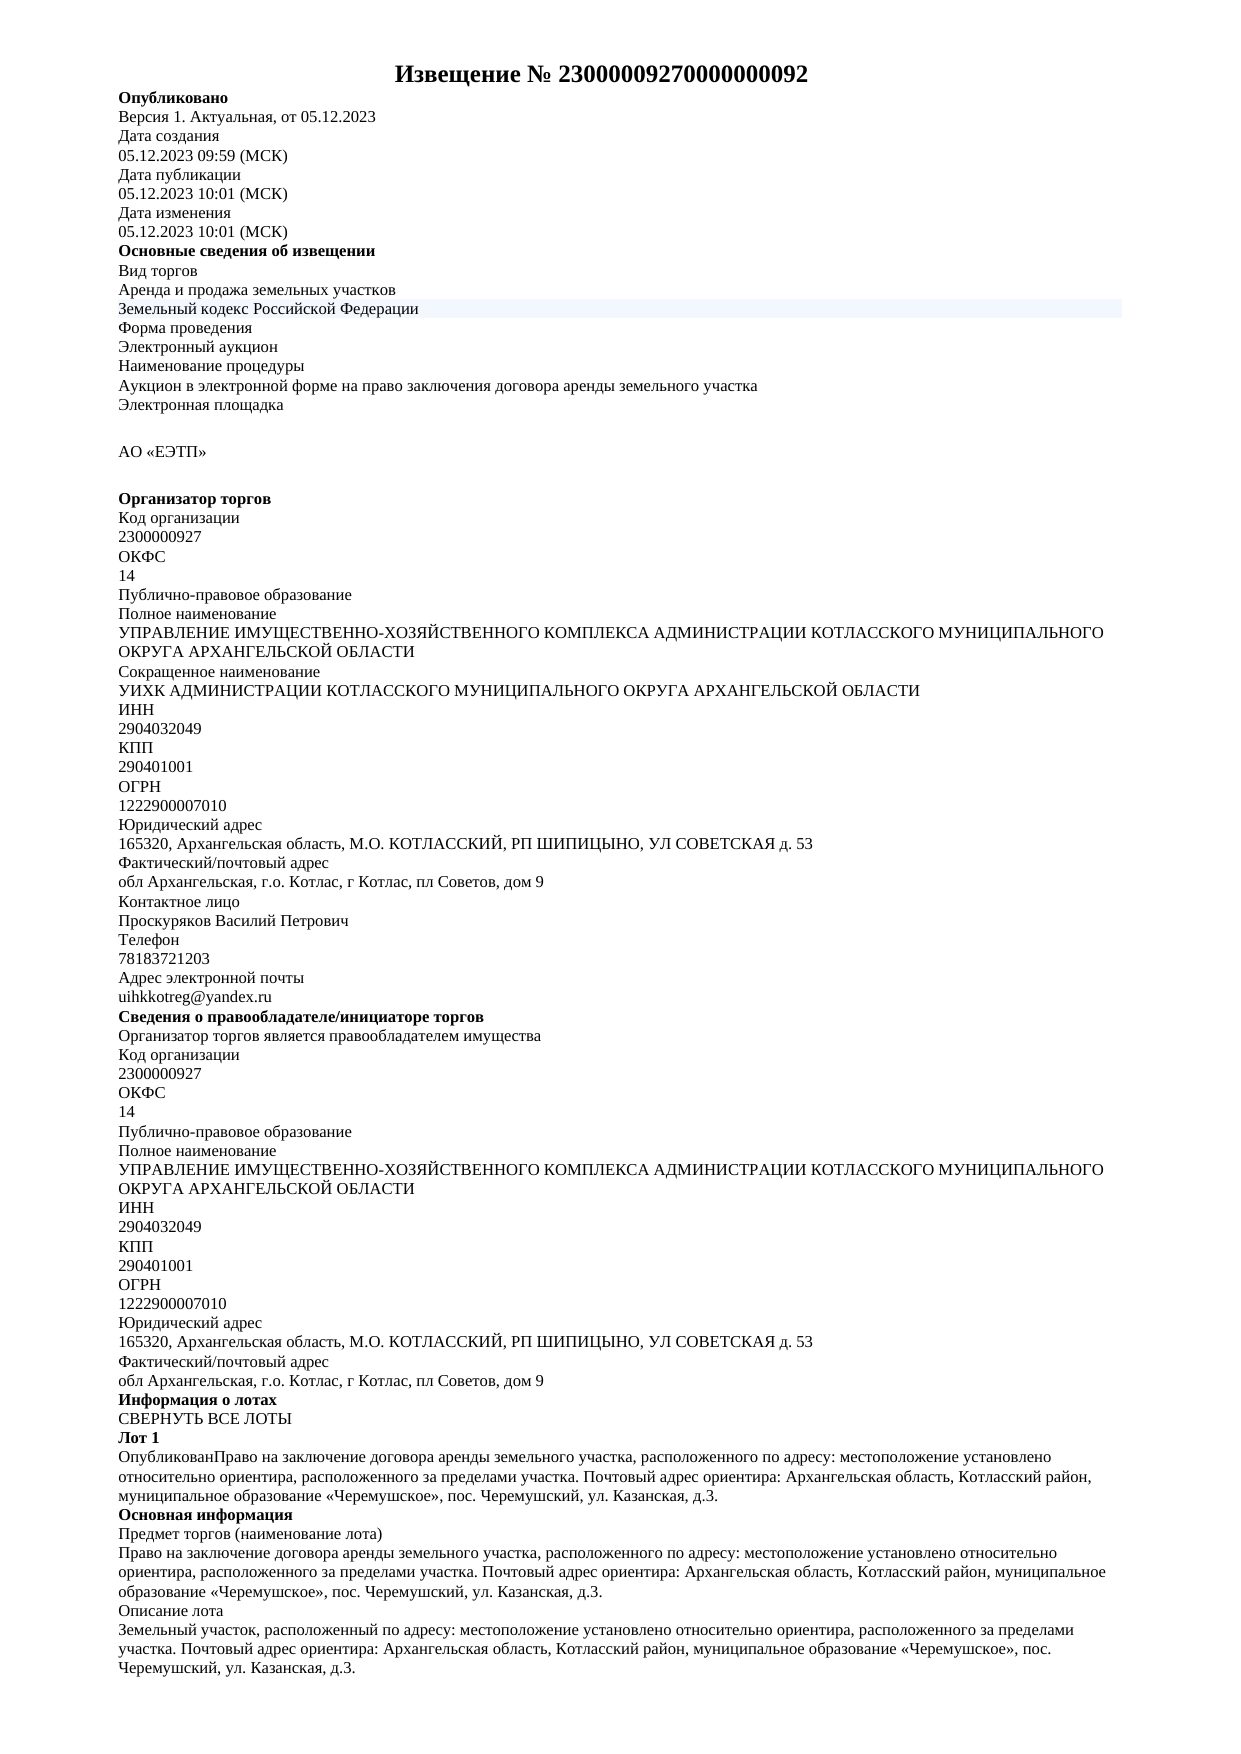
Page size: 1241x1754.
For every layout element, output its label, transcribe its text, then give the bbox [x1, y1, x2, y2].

text Наименование процедуры [118, 356, 1122, 375]
text Описание лота [118, 1601, 1122, 1620]
text Извещение № 23000009270000000092 [118, 59, 1084, 88]
text СВЕРНУТЬ ВСЕ ЛОТЫ [118, 1409, 1122, 1428]
text ОКФС [118, 1083, 1122, 1102]
text Основная информация [118, 1505, 1122, 1524]
text 05.12.2023 09:59 (МСК) [118, 145, 1122, 164]
text Сведения о правообладателе/инициаторе торгов [118, 1006, 1122, 1026]
text Организатор торгов является правообладателем имущества [118, 1026, 1122, 1045]
text Юридический адрес [118, 1313, 1122, 1332]
text ИНН [118, 700, 1122, 719]
text Адрес электронной почты [118, 968, 1122, 987]
text uihkkotreg@yandex.ru [118, 987, 1122, 1006]
text АО «ЕЭТП» [118, 442, 1122, 461]
text Основные сведения об извещении [118, 241, 1122, 260]
text Полное наименование [118, 604, 1122, 623]
text Код организации [118, 508, 1122, 527]
text ОпубликованПраво на заключение договора аренды земельного участка, расположенного по адресу: местоположение установлено относительно ориентира, расположенного за пределами участка. Почтовый адрес ориентира: Архангельская область, Котласский район, муниципальное образование «Черемушское», пос. Черемушский, ул. Казанская, д.3. [118, 1447, 1122, 1505]
text Земельный участок, расположенный по адресу: местоположение установлено относительно ориентира, расположенного за пределами участка. Почтовый адрес ориентира: Архангельская область, Котласский район, муниципальное образование «Черемушское», пос. Черемушский, ул. Казанская, д.3. [118, 1620, 1122, 1677]
text Предмет торгов (наименование лота) [118, 1524, 1122, 1543]
text Фактический/почтовый адрес [118, 853, 1122, 872]
text Фактический/почтовый адрес [118, 1351, 1122, 1371]
text Опубликовано [118, 88, 1084, 107]
text Сокращенное наименование [118, 661, 1122, 681]
text 2300000927 [118, 527, 1122, 546]
text КПП [118, 738, 1122, 757]
text ОКФС [118, 546, 1122, 566]
text КПП [118, 1236, 1122, 1256]
text Дата публикации [118, 164, 1122, 184]
text Электронный аукцион [118, 337, 1122, 356]
text Электронная площадка [118, 394, 1122, 414]
text Юридический адрес [118, 815, 1122, 834]
text Публично-правовое образование [118, 1121, 1122, 1141]
text Проскуряков Василий Петрович [118, 911, 1122, 930]
text Земельный кодекс Российской Федерации [118, 299, 1122, 318]
text обл Архангельская, г.о. Котлас, г Котлас, пл Советов, дом 9 [118, 1371, 1122, 1390]
text Полное наименование [118, 1141, 1122, 1160]
text обл Архангельская, г.о. Котлас, г Котлас, пл Советов, дом 9 [118, 872, 1122, 891]
text Код организации [118, 1045, 1122, 1064]
text 290401001 [118, 1256, 1122, 1275]
text Дата изменения [118, 203, 1122, 222]
text 165320, Архангельская область, М.О. КОТЛАССКИЙ, РП ШИПИЦЫНО, УЛ СОВЕТСКАЯ д. 53 [118, 834, 1122, 853]
text УПРАВЛЕНИЕ ИМУЩЕСТВЕННО-ХОЗЯЙСТВЕННОГО КОМПЛЕКСА АДМИНИСТРАЦИИ КОТЛАССКОГО МУНИЦИПАЛЬНОГО ОКРУГА АРХАНГЕЛЬСКОЙ ОБЛАСТИ [118, 623, 1122, 661]
text Дата создания [118, 126, 1122, 145]
text Вид торгов [118, 260, 1122, 279]
text Версия 1. Актуальная, от 05.12.2023 [118, 107, 1122, 126]
text УИХК АДМИНИСТРАЦИИ КОТЛАССКОГО МУНИЦИПАЛЬНОГО ОКРУГА АРХАНГЕЛЬСКОЙ ОБЛАСТИ [118, 681, 1122, 700]
text Телефон [118, 930, 1122, 949]
text УПРАВЛЕНИЕ ИМУЩЕСТВЕННО-ХОЗЯЙСТВЕННОГО КОМПЛЕКСА АДМИНИСТРАЦИИ КОТЛАССКОГО МУНИЦИПАЛЬНОГО ОКРУГА АРХАНГЕЛЬСКОЙ ОБЛАСТИ [118, 1160, 1122, 1198]
text Форма проведения [118, 318, 1122, 337]
text ИНН [118, 1198, 1122, 1217]
text 05.12.2023 10:01 (МСК) [118, 222, 1122, 241]
text 14 [118, 1102, 1122, 1121]
text 1222900007010 [118, 1294, 1122, 1313]
text Информация о лотах [118, 1390, 1122, 1409]
text ОГРН [118, 776, 1122, 796]
text Публично-правовое образование [118, 585, 1122, 604]
text 05.12.2023 10:01 (МСК) [118, 184, 1122, 203]
text 2904032049 [118, 1217, 1122, 1236]
text ОГРН [118, 1275, 1122, 1294]
text 2300000927 [118, 1064, 1122, 1083]
text 14 [118, 566, 1122, 585]
text Организатор торгов [118, 489, 1122, 508]
text 2904032049 [118, 719, 1122, 738]
text 1222900007010 [118, 796, 1122, 815]
text Контактное лицо [118, 891, 1122, 911]
text 290401001 [118, 757, 1122, 776]
text Право на заключение договора аренды земельного участка, расположенного по адресу: местоположение установлено относительно ориентира, расположенного за пределами участка. Почтовый адрес ориентира: Архангельская область, Котласский район, муниципальное образование «Черемушское», пос. Черемушский, ул. Казанская, д.3. [118, 1543, 1122, 1601]
text 78183721203 [118, 949, 1122, 968]
text Аукцион в электронной форме на право заключения договора аренды земельного участка [118, 375, 1122, 394]
text Аренда и продажа земельных участков [118, 279, 1122, 299]
text Лот 1 [118, 1428, 1122, 1447]
text 165320, Архангельская область, М.О. КОТЛАССКИЙ, РП ШИПИЦЫНО, УЛ СОВЕТСКАЯ д. 53 [118, 1332, 1122, 1351]
